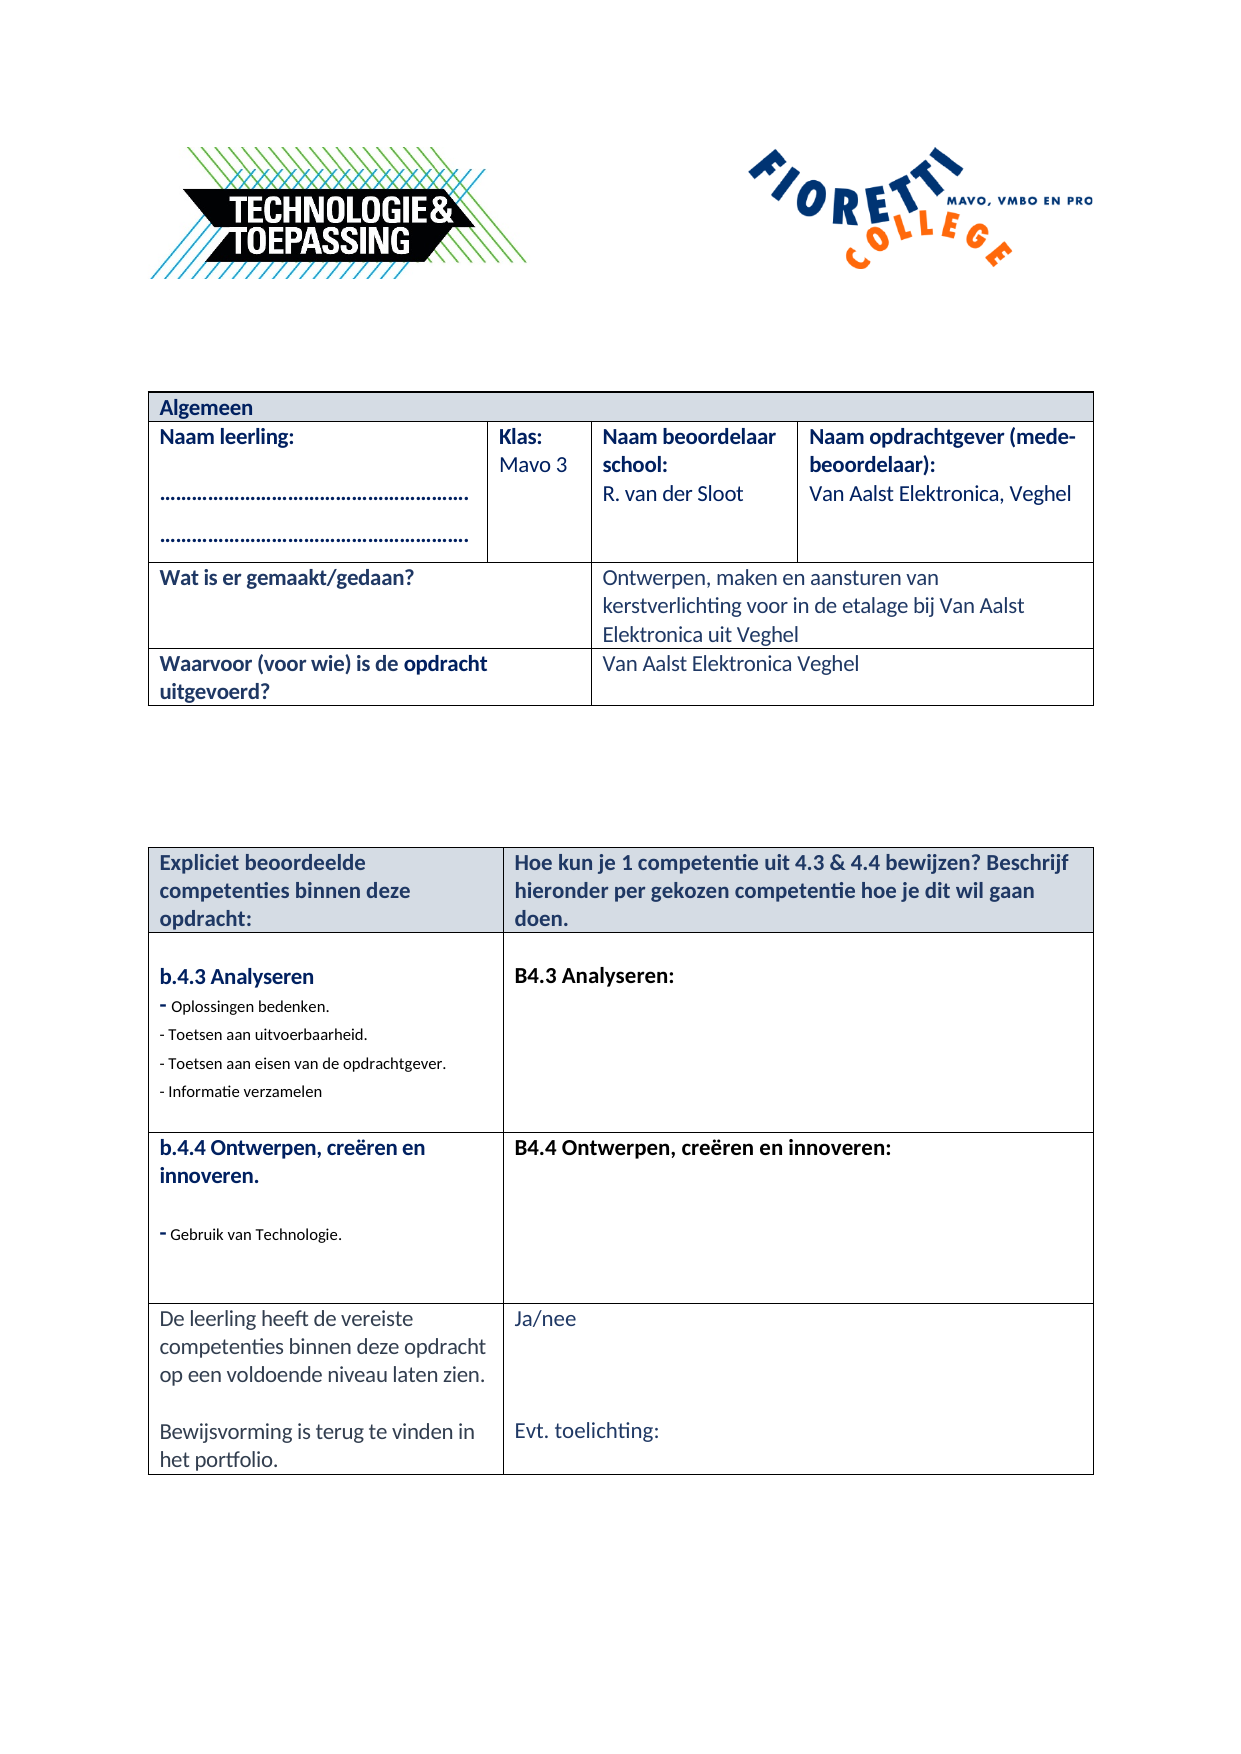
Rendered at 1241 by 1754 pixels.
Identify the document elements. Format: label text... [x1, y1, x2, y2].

table_cell b.4.3 Analyseren - Oplossingen bedenken. - Toetsen aan uitvoerbaarheid. - Toetsen aan eisen van de opdrachtgever. - Informatie verzamelen [149, 933, 503, 1132]
table_cell Klas: Mavo 3 [488, 422, 591, 562]
table_header Algemeen [149, 393, 1093, 421]
table_cell Waarvoor (voor wie) is de opdracht uitgevoerd? [149, 649, 591, 705]
table_cell B4.4 Ontwerpen, creëren en innoveren: [504, 1133, 1093, 1303]
table_cell B4.3 Analyseren: [504, 933, 1093, 1132]
table_header Expliciet beoordeelde competenties binnen deze opdracht: [149, 848, 503, 932]
table_cell De leerling heeft de vereiste competenties binnen deze opdracht op een voldoende niveau laten zien. Bewijsvorming is terug te vinden in het portfolio. [149, 1304, 503, 1474]
table_cell Naam leerling: …………………………………………………. …………………………………………………. [149, 422, 487, 562]
table_cell Ontwerpen, maken en aansturen van kerstverlichting voor in de etalage bij Van Aalst Elektronica uit Veghel [592, 563, 1093, 648]
table_cell Naam opdrachtgever (mede-beoordelaar): Van Aalst Elektronica, Veghel [798, 422, 1093, 562]
table_cell Naam beoordelaar school: R. van der Sloot [592, 422, 797, 562]
picture [748, 147, 1093, 269]
table_cell b.4.4 Ontwerpen, creëren en innoveren. - Gebruik van Technologie. [149, 1133, 503, 1303]
table_cell Ja/nee Evt. toelichting: [504, 1304, 1093, 1474]
table_header Hoe kun je 1 competentie uit 4.3 & 4.4 bewijzen? Beschrijf hieronder per gekozen competentie hoe je dit wil gaan doen. [504, 848, 1093, 932]
table_cell Wat is er gemaakt/gedaan? [149, 563, 591, 648]
table_cell Van Aalst Elektronica Veghel [592, 649, 1093, 705]
picture [147, 147, 531, 279]
